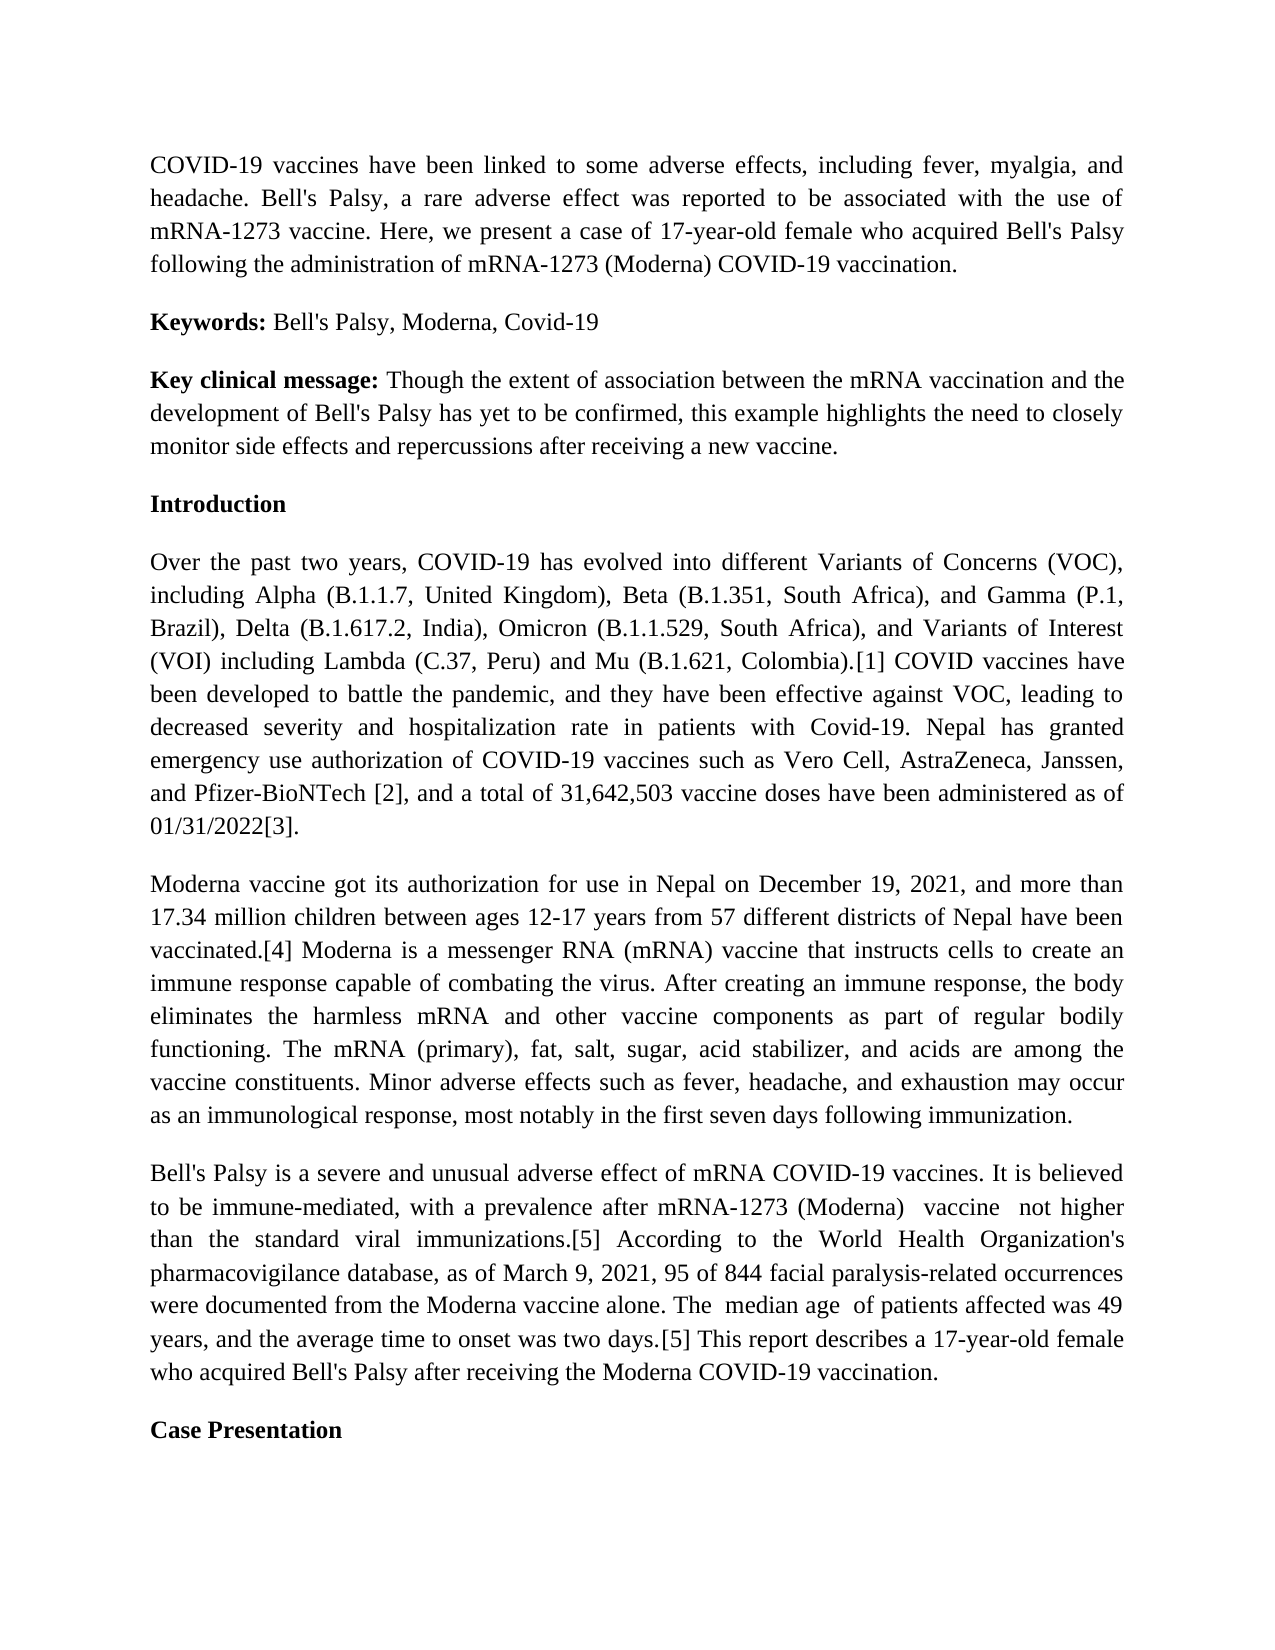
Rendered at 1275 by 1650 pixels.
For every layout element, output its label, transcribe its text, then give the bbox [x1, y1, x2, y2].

text Key clinical message: Though the extent of association between the mRNA vaccination and the development of Bell's Palsy has yet to be confirmed, this example highlights the need to closely monitor side effects and repercussions after receiving a new vaccine. [150, 365, 1125, 460]
text COVID-19 vaccines have been linked to some adverse effects, including fever, myalgia, and headache. Bell's Palsy, a rare adverse effect was reported to be associated with the use of mRNA-1273 vaccine. Here, we present a case of 17-year-old female who acquired Bell's Palsy following the administration of mRNA-1273 (Moderna) COVID-19 vaccination. [150, 150, 1125, 278]
text Moderna vaccine got its authorization for use in Nepal on December 19, 2021, and more than 17.34 million children between ages 12-17 years from 57 different districts of Nepal have been vaccinated.[4] Moderna is a messenger RNA (mRNA) vaccine that instructs cells to create an immune response capable of combating the virus. After creating an immune response, the body eliminates the harmless mRNA and other vaccine components as part of regular bodily functioning. The mRNA (primary), fat, salt, sugar, acid stabilizer, and acids are among the vaccine constituents. Minor adverse effects such as fever, headache, and exhaustion may occur as an immunological response, most notably in the first seven days following immunization. [150, 869, 1125, 1129]
text Over the past two years, COVID-19 has evolved into different Variants of Concerns (VOC), including Alpha (B.1.1.7, United Kingdom), Beta (B.1.351, South Africa), and Gamma (P.1, Brazil), Delta (B.1.617.2, India), Omicron (B.1.1.529, South Africa), and Variants of Interest (VOI) including Lambda (C.37, Peru) and Mu (B.1.621, Colombia).[1] COVID vaccines have been developed to battle the pandemic, and they have been effective against VOC, leading to decreased severity and hospitalization rate in patients with Covid-19. Nepal has granted emergency use authorization of COVID-19 vaccines such as Vero Cell, AstraZeneca, Janssen, and Pfizer-BioNTech [2], and a total of 31,642,503 vaccine doses have been administered as of 01/31/2022[3]. [150, 547, 1125, 840]
text Introduction [150, 489, 1125, 518]
text Case Presentation [150, 1415, 1125, 1443]
text Bell's Palsy is a severe and unusual adverse effect of mRNA COVID-19 vaccines. It is believed to be immune-mediated, with a prevalence after mRNA-1273 (Moderna) vaccine not higher than the standard viral immunizations.[5] According to the World Health Organization's pharmacovigilance database, as of March 9, 2021, 95 of 844 facial paralysis-related occurrences were documented from the Moderna vaccine alone. The median age of patients affected was 49 years, and the average time to onset was two days.[5] This report describes a 17-year-old female who acquired Bell's Palsy after receiving the Moderna COVID-19 vaccination. [150, 1158, 1125, 1385]
text Keywords: Bell's Palsy, Moderna, Covid-19 [150, 307, 1125, 336]
